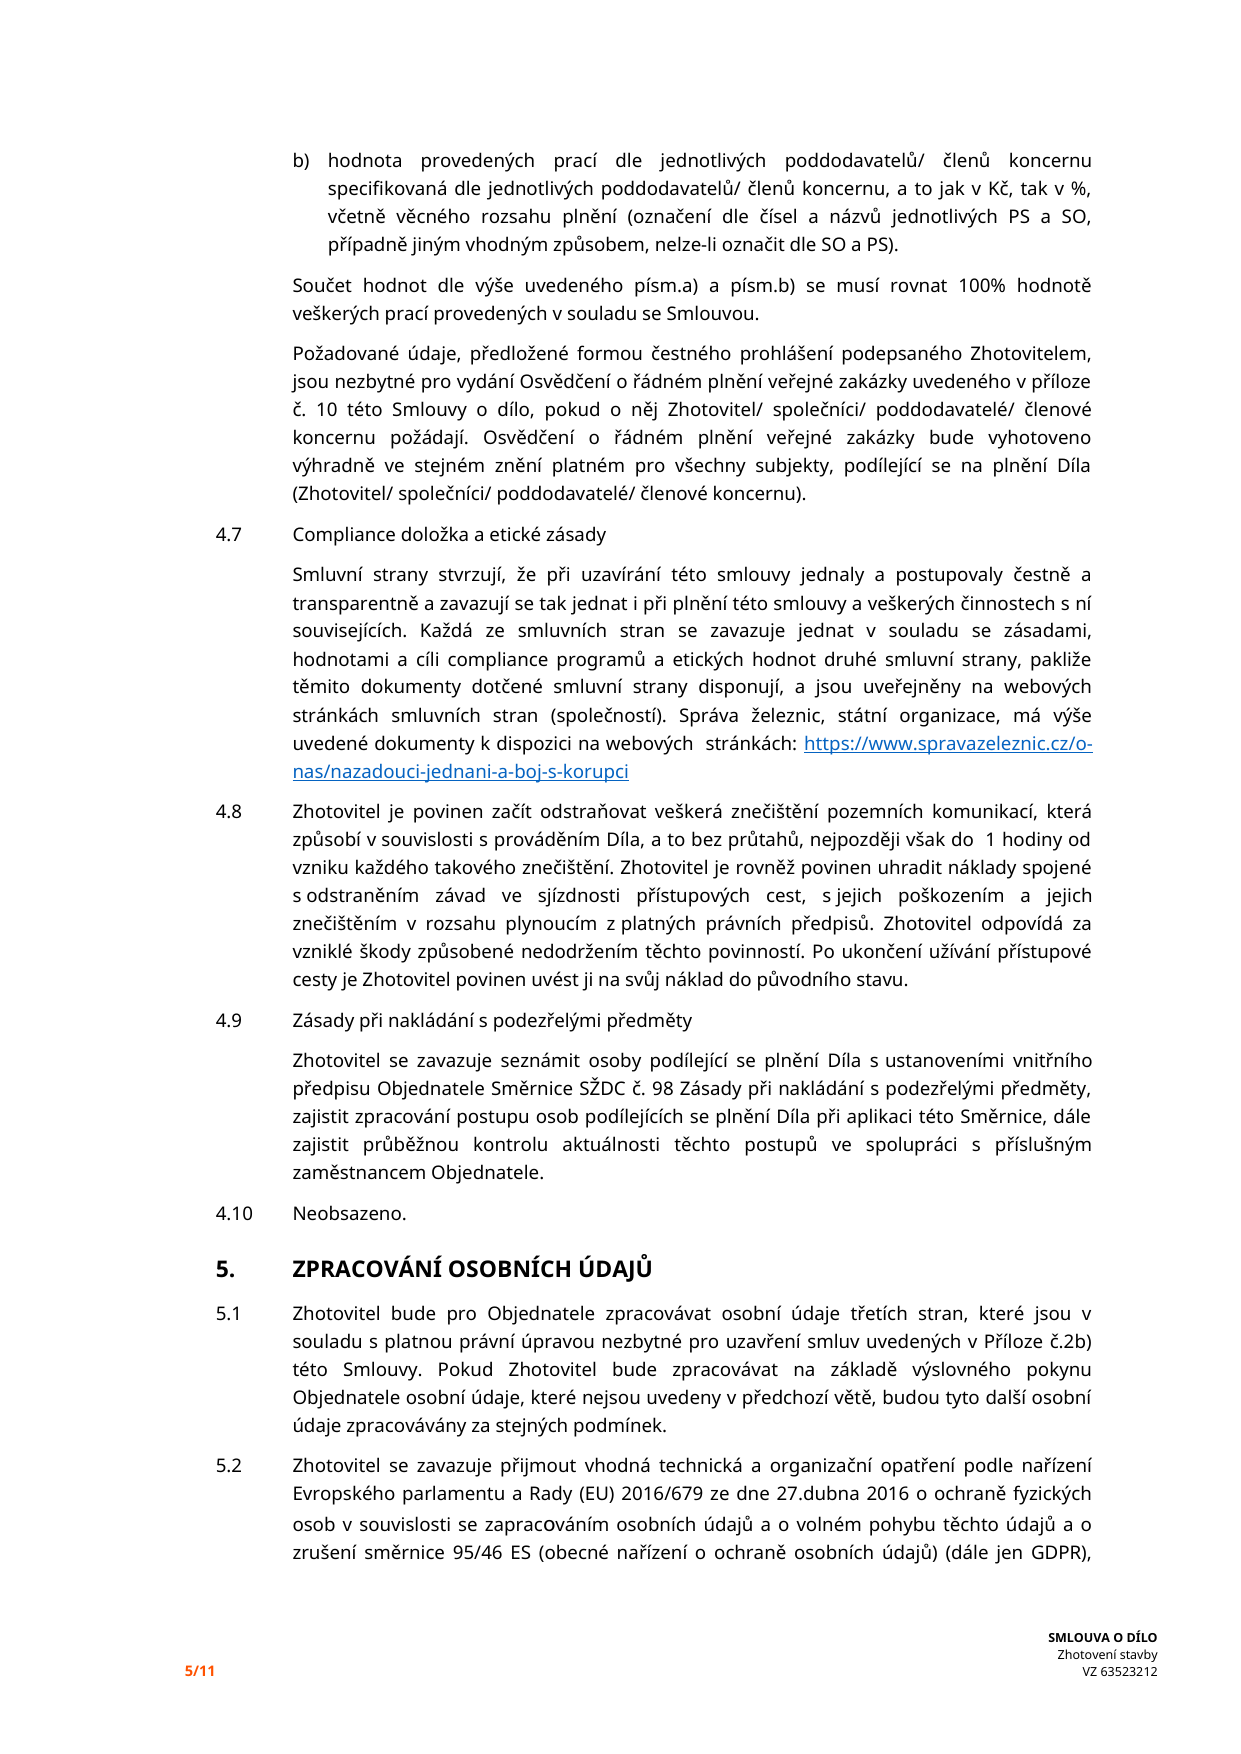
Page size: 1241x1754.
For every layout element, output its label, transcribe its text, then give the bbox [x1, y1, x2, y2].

list Zhotovitel se zavazuje seznámit osoby podílející se plnění Díla s ustanoveními vnitřního předpisu Objednatele Směrnice SŽDC č. 98 Zásady při nakládání s podezřelými předměty, zajistit zpracování postupu osob podílejících se plnění Díla při aplikaci této Směrnice, dále zajistit průběžnou kontrolu aktuálnosti těchto postupů ve spolupráci s příslušným zaměstnancem Objednatele. [292, 1048, 1093, 1185]
text Neobsazeno. [216, 1200, 1093, 1226]
text Součet hodnot dle výše uvedeného písm.a) a písm.b) se musí rovnat 100% hodnotě veškerých prací provedených v souladu se Smlouvou. [292, 272, 1093, 326]
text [216, 1453, 1093, 1565]
text Zhotovitel je povinen začít odstraňovat veškerá znečištění pozemních komunikací, která způsobí v souvislosti s prováděním Díla, a to bez průtahů, nejpozději však do 1 hodiny od vzniku každého takového znečištění. Zhotovitel je rovněž povinen uhradit náklady spojené s odstraněním závad ve sjízdnosti přístupových cest, s jejich poškozením a jejich znečištěním v rozsahu plynoucím z platných právních předpisů. Zhotovitel odpovídá za vzniklé škody způsobené nedodržením těchto povinností. Po ukončení užívání přístupové cesty je Zhotovitel povinen uvést ji na svůj náklad do původního stavu. [216, 798, 1093, 992]
text ZPRACOVÁNÍ OSOBNÍCH ÚDAJŮ [216, 1253, 1093, 1284]
text Zásady při nakládání s podezřelými předměty [216, 1007, 1093, 1033]
text Compliance doložka a etické zásady [216, 521, 1093, 547]
list Smluvní strany stvrzují, že při uzavírání této smlouvy jednaly a postupovaly čestně a transparentně a zavazují se tak jednat i při plnění této smlouvy a veškerých činnostech s ní souvisejících. Každá ze smluvních stran se zavazuje jednat v souladu se zásadami, hodnotami a cíli compliance programů a etických hodnot druhé smluvní strany, pakliže těmito dokumenty dotčené smluvní strany disponují, a jsou uveřejněny na webových stránkách smluvních stran (společností). Správa železnic, státní organizace, má výše uvedené dokumenty k dispozici na webových stránkách: https://www.spravazeleznic.cz/o-nas/nazadouci-jednani-a-boj-s-korupci [292, 562, 1093, 783]
text Zhotovitel bude pro Objednatele zpracovávat osobní údaje třetích stran, které jsou v souladu s platnou právní úpravou nezbytné pro uzavření smluv uvedených v Příloze č.2b) této Smlouvy. Pokud Zhotovitel bude zpracovávat na základě výslovného pokynu Objednatele osobní údaje, které nejsou uvedeny v předchozí větě, budou tyto další osobní údaje zpracovávány za stejných podmínek. [216, 1300, 1093, 1438]
text hodnota provedených prací dle jednotlivých poddodavatelů/ členů koncernu specifikovaná dle jednotlivých poddodavatelů/ členů koncernu, a to jak v Kč, tak v %, včetně věcného rozsahu plnění (označení dle čísel a názvů jednotlivých PS a SO, případně jiným vhodným způsobem, nelze-li označit dle SO a PS). [292, 147, 1093, 257]
text Požadované údaje, předložené formou čestného prohlášení podepsaného Zhotovitelem, jsou nezbytné pro vydání Osvědčení o řádném plnění veřejné zakázky uvedeného v příloze č. 10 této Smlouvy o dílo, pokud o něj Zhotovitel/ společníci/ poddodavatelé/ členové koncernu požádají. Osvědčení o řádném plnění veřejné zakázky bude vyhotoveno výhradně ve stejném znění platném pro všechny subjekty, podílející se na plnění Díla (Zhotovitel/ společníci/ poddodavatelé/ členové koncernu). [292, 341, 1093, 506]
